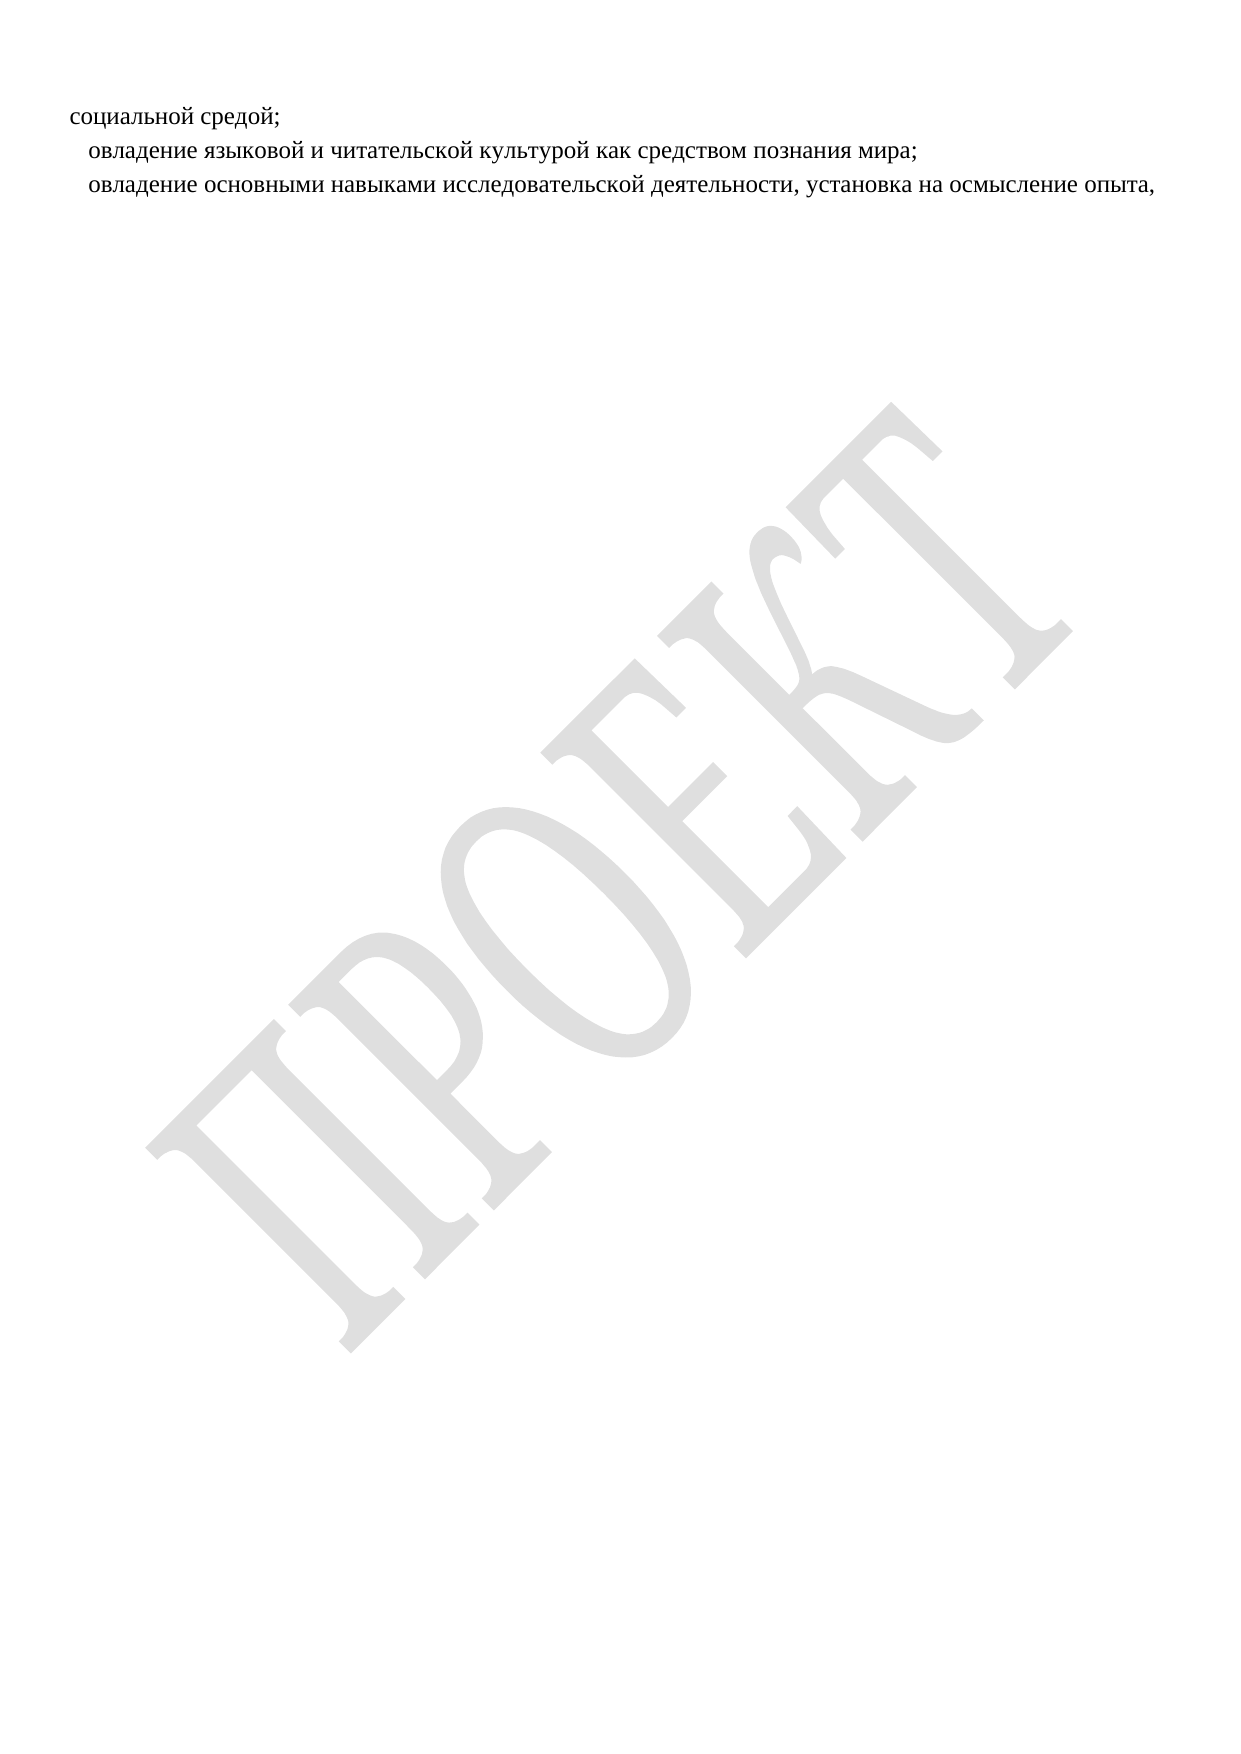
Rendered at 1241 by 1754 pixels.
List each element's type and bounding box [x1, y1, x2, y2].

text [69, 101, 1158, 198]
